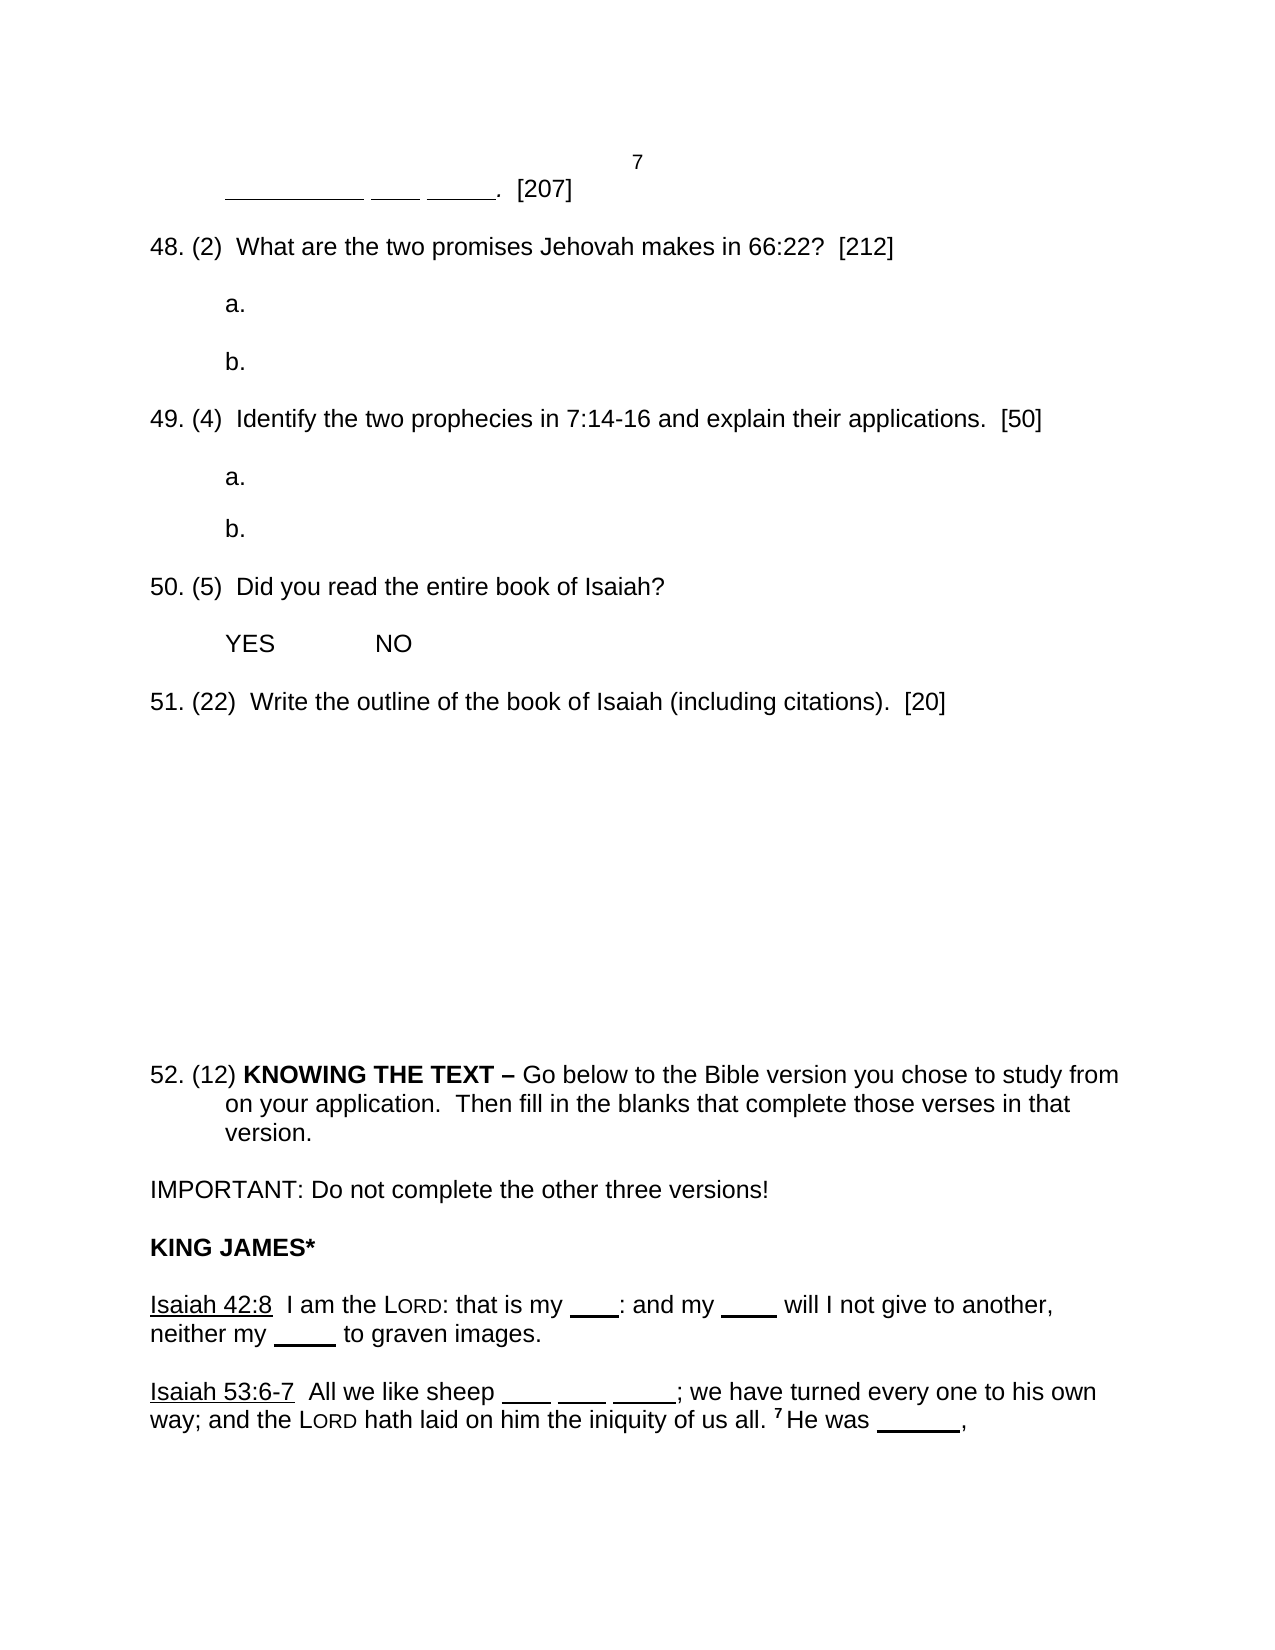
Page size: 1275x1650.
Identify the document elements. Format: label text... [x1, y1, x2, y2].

text Isaiah 53:6-7 All we like sheep ; we have turned every one to his own way; and the Lord hath laid on him the iniquity of us all. 7 He was , [150, 1377, 1125, 1434]
text 51. (22) Write the outline of the book of Isaiah (including citations). [20] [150, 687, 1125, 715]
text 52. (12) KNOWING THE TEXT – Go below to the Bible version you chose to study from [150, 1060, 1125, 1089]
text IMPORTANT: Do not complete the other three versions! [150, 1175, 1125, 1204]
text 48. (2) What are the two promises Jehovah makes in 66:22? [212] [150, 231, 1125, 260]
text 49. (4) Identify the two prophecies in 7:14-16 and explain their applications. [50] [150, 404, 1125, 433]
text b. [150, 346, 1125, 375]
text YES NO [150, 629, 1125, 658]
text b. [150, 514, 1125, 543]
text KING JAMES* [150, 1233, 1125, 1262]
text a. [150, 289, 1125, 318]
text a. [150, 461, 1125, 490]
text on your application. Then fill in the blanks that complete those verses in that version. [150, 1089, 1125, 1147]
text . [207] [150, 150, 1125, 203]
text 50. (5) Did you read the entire book of Isaiah? [150, 572, 1125, 600]
text Isaiah 42:8 I am the Lord: that is my : and my will I not give to another, neither my to graven images. [542, 1290, 1125, 1348]
